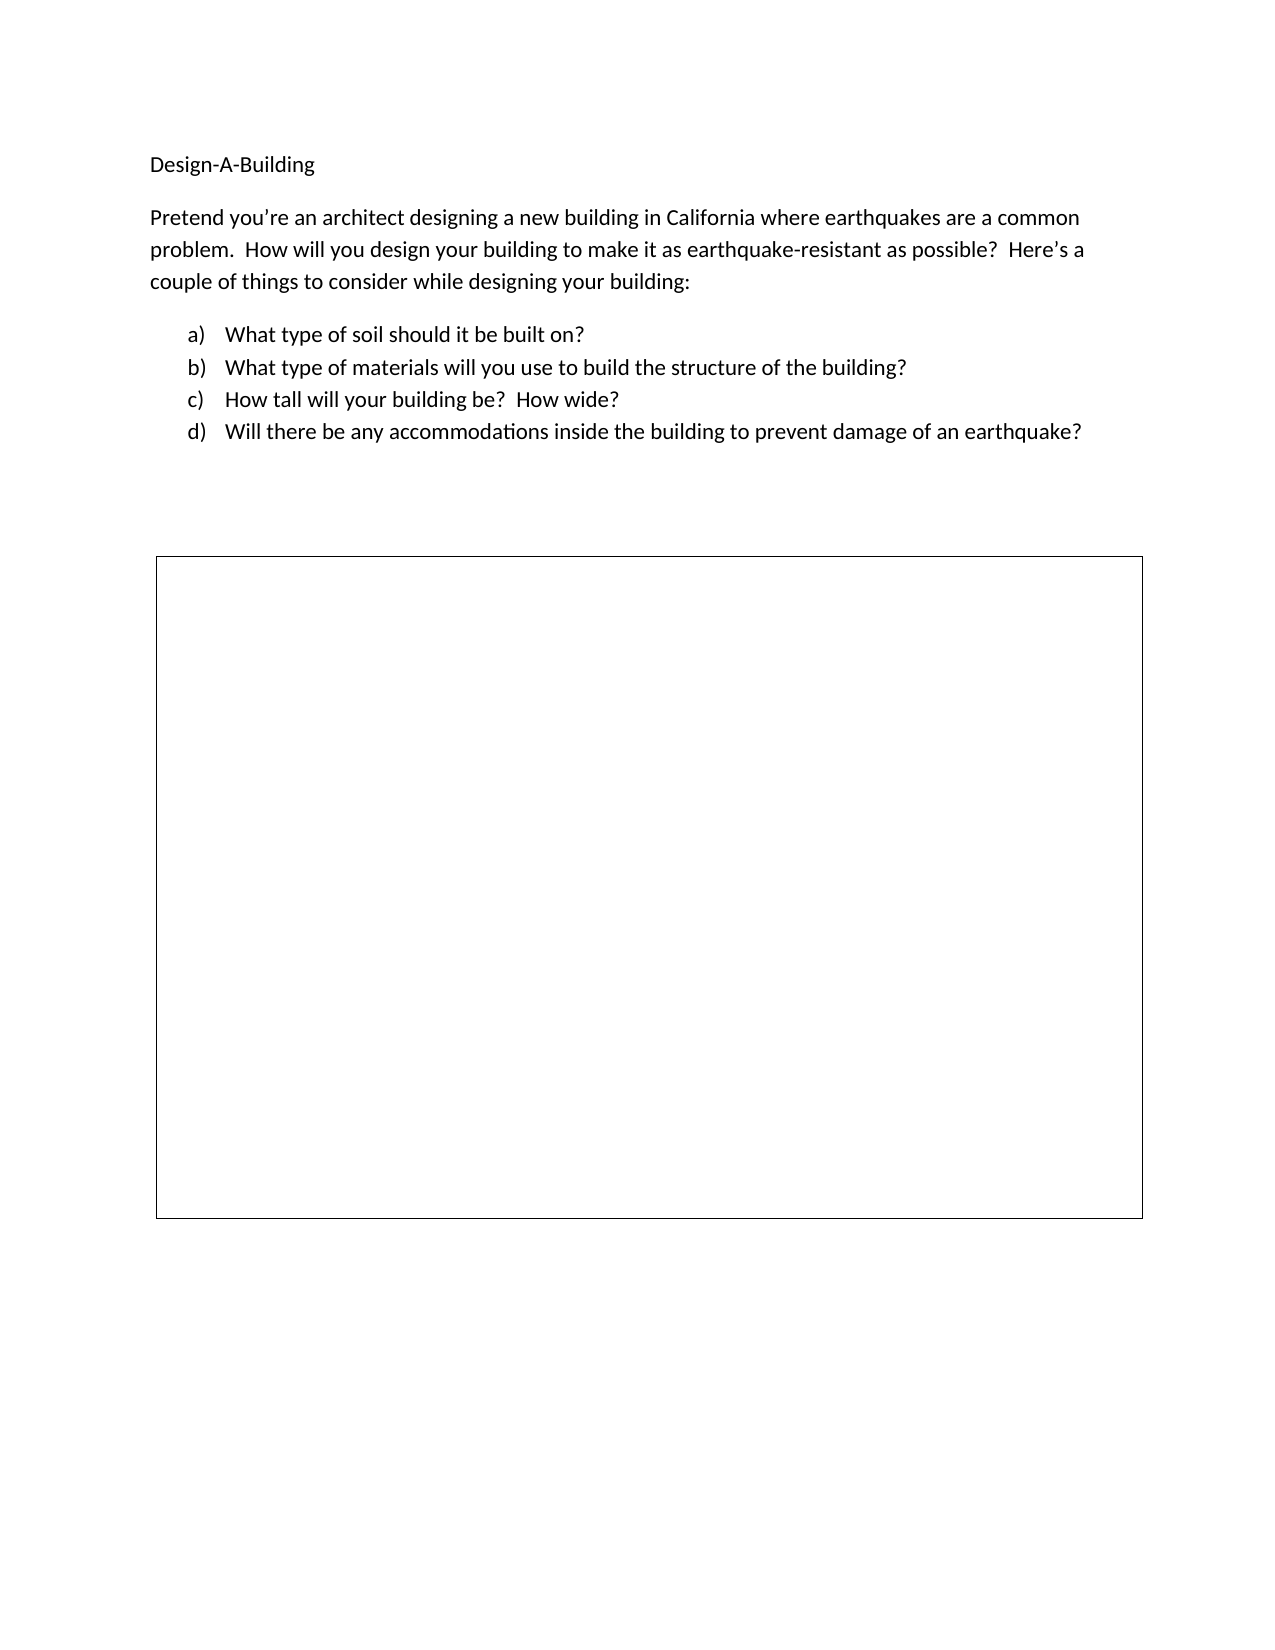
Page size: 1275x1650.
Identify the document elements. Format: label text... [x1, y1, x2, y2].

text Pretend you’re an architect designing a new building in California where earthquakes are a common problem. How will you design your building to make it as earthquake-resistant as possible? Here’s a couple of things to consider while designing your building: [150, 203, 1125, 295]
list What type of soil should it be built on? [187, 320, 1125, 348]
list Will there be any accommodations inside the building to prevent damage of an earthquake? [187, 417, 1125, 445]
text Design-A-Building [150, 150, 1125, 178]
list How tall will your building be? How wide? [187, 385, 1125, 413]
list What type of materials will you use to build the structure of the building? [187, 353, 1125, 381]
